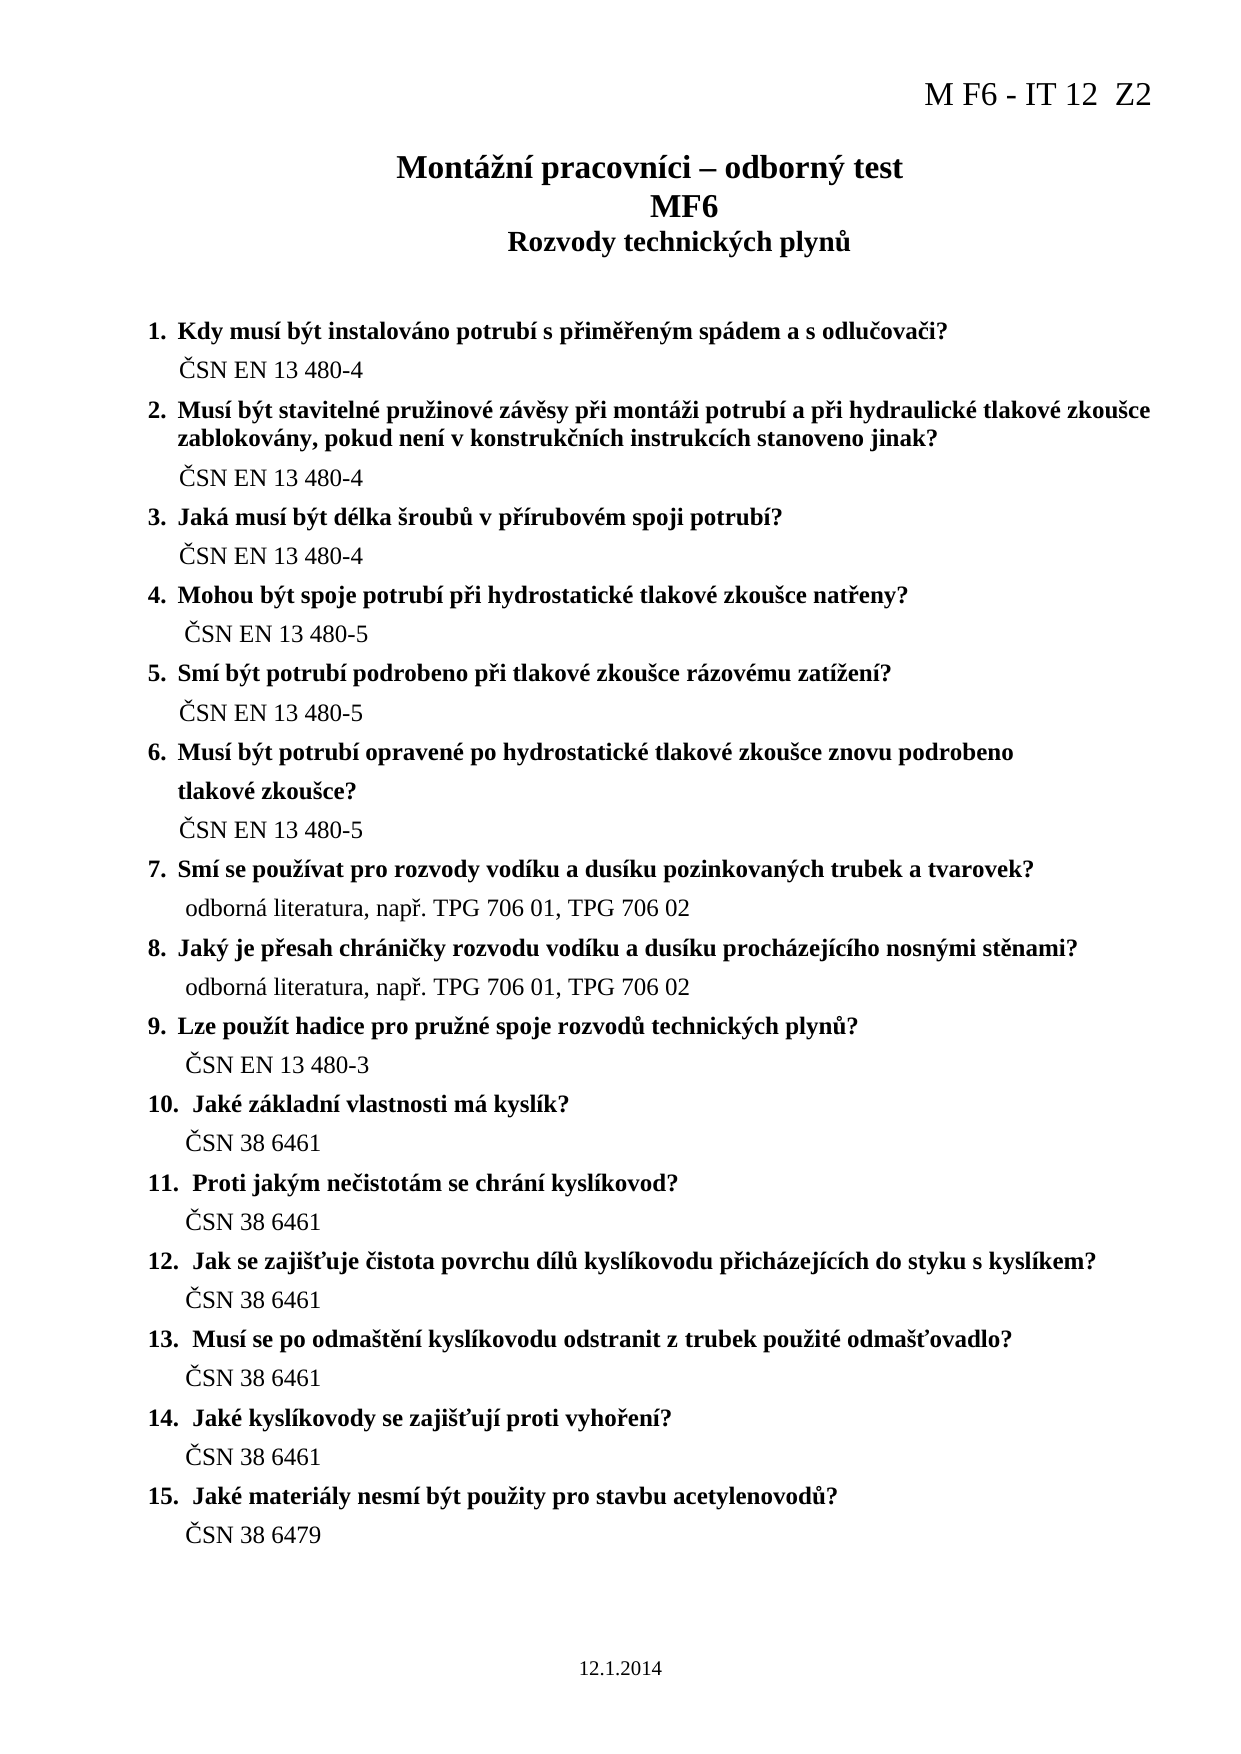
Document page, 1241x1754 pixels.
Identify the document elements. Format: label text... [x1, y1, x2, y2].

list Smí se používat pro rozvody vodíku a dusíku pozinkovaných trubek a tvarovek? [148, 854, 1152, 883]
text Montážní pracovníci – odborný test MF6 [148, 148, 1152, 224]
list Lze použít hadice pro pružné spoje rozvodů technických plynů? [148, 1011, 1152, 1040]
text ČSN 38 6461 [148, 1442, 1152, 1471]
text ČSN EN 13 480-4 [148, 541, 1152, 570]
subtitle Rozvody technických plynů [148, 224, 1211, 258]
list Jaký je přesah chráničky rozvodu vodíku a dusíku procházejícího nosnými stěnami? [148, 933, 1152, 961]
text tlakové zkoušce? [177, 776, 1152, 805]
text ČSN EN 13 480-3 [148, 1050, 1152, 1079]
subtitle odborná literatura, např. TPG 706 01, TPG 706 02 [148, 972, 1152, 1001]
text ČSN EN 13 480-4 [148, 463, 1152, 491]
text ČSN EN 13 480-5 [148, 698, 1152, 726]
text ČSN 38 6461 [148, 1128, 1152, 1157]
list Proti jakým nečistotám se chrání kyslíkovod? [148, 1168, 1152, 1196]
text odborná literatura, např. TPG 706 01, TPG 706 02 [185, 893, 1152, 922]
text ČSN EN 13 480-4 [148, 356, 1152, 384]
list Jaké materiály nesmí být použity pro stavbu acetylenovodů? [148, 1481, 1152, 1510]
list Kdy musí být instalováno potrubí s přiměřeným spádem a s odlučovači? [148, 316, 1152, 345]
list Jak se zajišťuje čistota povrchu dílů kyslíkovodu přicházejících do styku s kyslíkem? [148, 1246, 1152, 1275]
text ČSN 38 6461 [148, 1285, 1152, 1314]
text ČSN EN 13 480-5 [148, 619, 1152, 648]
text ČSN 38 6461 [148, 1363, 1152, 1392]
list Musí se po odmaštění kyslíkovodu odstranit z trubek použité odmašťovadlo? [148, 1324, 1152, 1353]
list Musí být stavitelné pružinové závěsy při montáži potrubí a při hydraulické tlakové zkoušce zablokovány, pokud není v konstrukčních instrukcích stanoveno jinak? [148, 395, 1152, 452]
text ČSN EN 13 480-5 [148, 815, 1152, 844]
list Jaké základní vlastnosti má kyslík? [148, 1089, 1152, 1118]
list Musí být potrubí opravené po hydrostatické tlakové zkoušce znovu podrobeno [148, 737, 1152, 766]
list Mohou být spoje potrubí při hydrostatické tlakové zkoušce natřeny? [148, 580, 1152, 609]
text ČSN 38 6461 [148, 1207, 1152, 1236]
text ČSN 38 6479 [148, 1520, 1152, 1549]
list Smí být potrubí podrobeno při tlakové zkoušce rázovému zatížení? [148, 658, 1152, 687]
list Jaká musí být délka šroubů v přírubovém spoji potrubí? [148, 502, 1152, 531]
list Jaké kyslíkovody se zajišťují proti vyhoření? [148, 1403, 1152, 1431]
